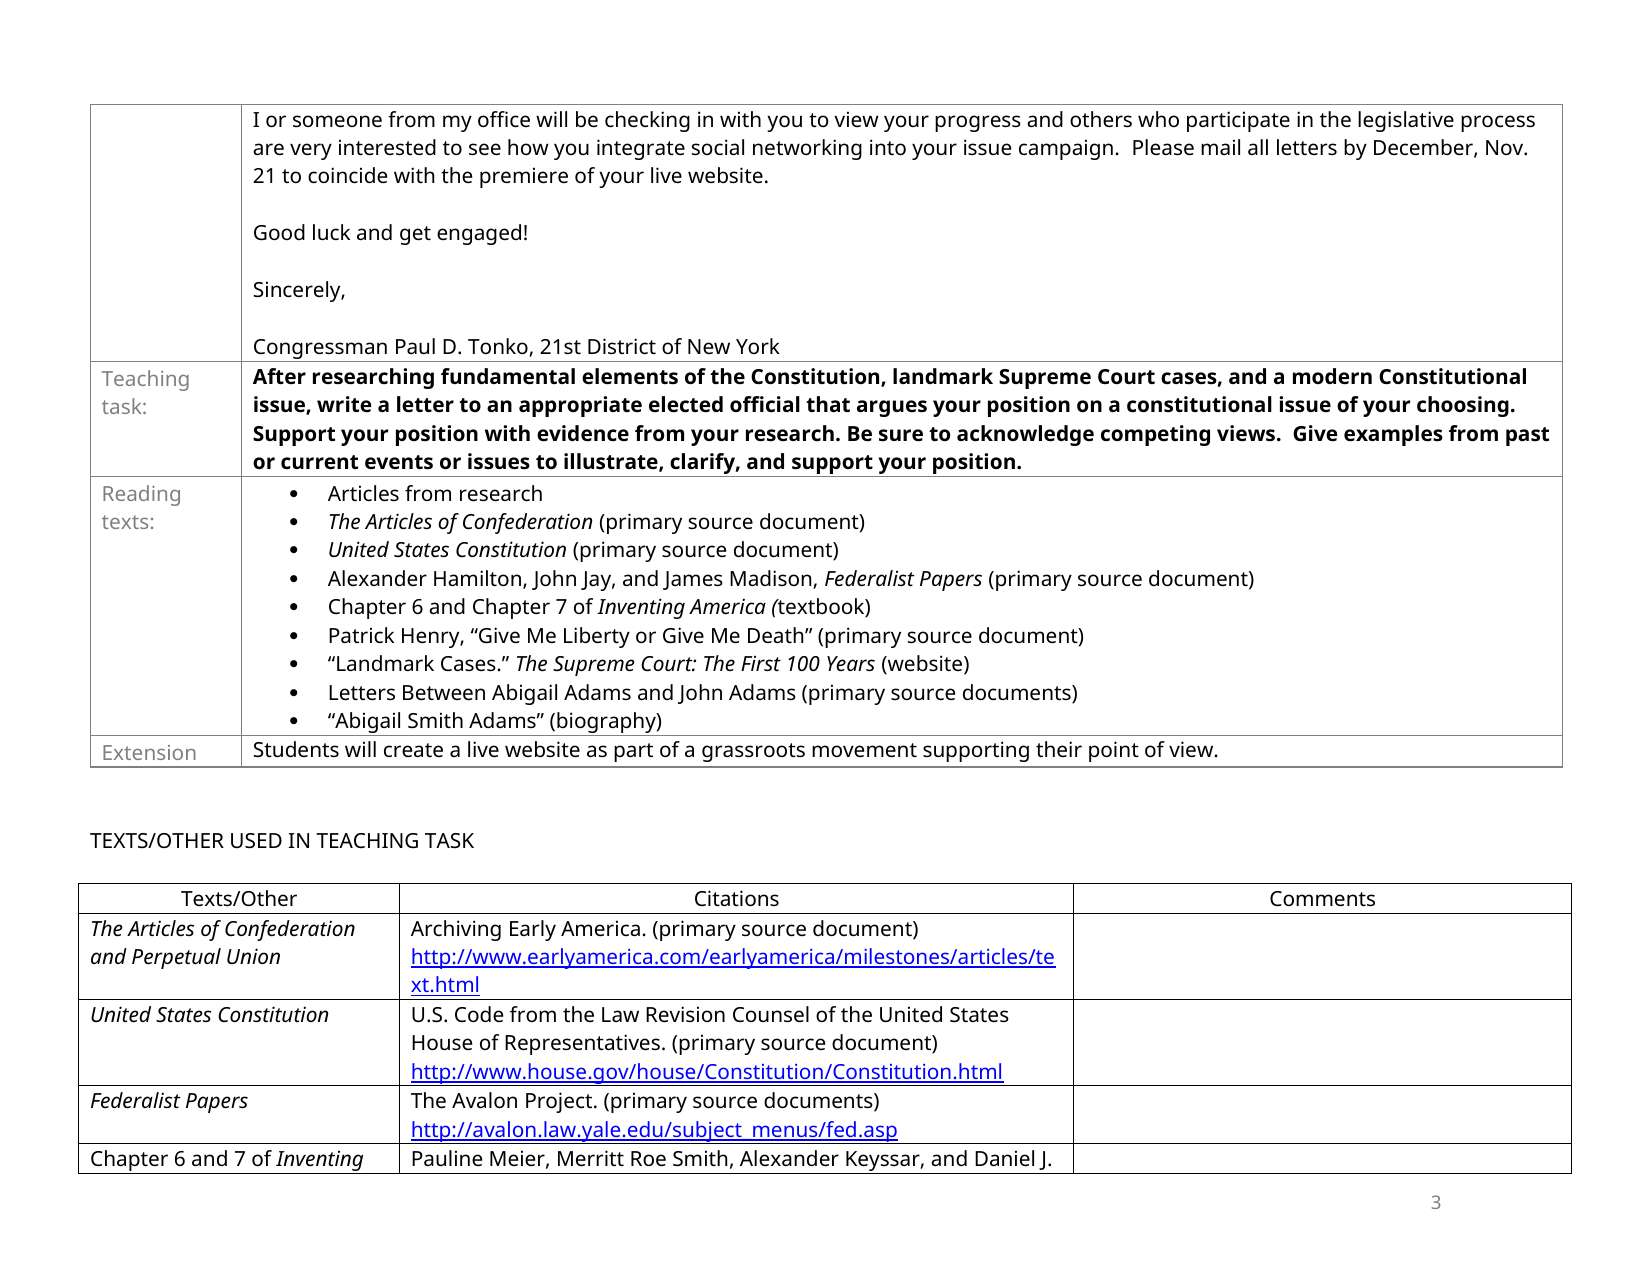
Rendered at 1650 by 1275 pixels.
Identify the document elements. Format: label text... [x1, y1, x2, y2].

table_cell [1074, 1144, 1571, 1173]
table_cell The Avalon Project. (primary source documents) http://avalon.law.yale.edu/subject_menus/fed.asp [400, 1086, 1073, 1143]
table_cell [1074, 914, 1571, 999]
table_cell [79, 1144, 399, 1173]
table_cell The Articles of Confederation and Perpetual Union [79, 914, 399, 999]
table_cell Articles from research The Articles of Confederation (primary source document) United States Constitution (primary source document) Alexander Hamilton, John Jay, and James Madison, Federalist Papers (primary source document) Chapter 6 and Chapter 7 of Inventing America (textbook) Patrick Henry, “Give Me Liberty or Give Me Death” (primary source document) “Landmark Cases.” The Supreme Court: The First 100 Years (website) Letters Between Abigail Adams and John Adams (primary source documents) “Abigail Smith Adams” (biography) [242, 477, 1562, 734]
table_cell Federalist Papers [79, 1086, 399, 1143]
text TEXTS/OTHER USED IN TEACHING TASK [90, 826, 1560, 855]
table_cell U.S. Code from the Law Revision Counsel of the United States House of Representatives. (primary source document) http://www.house.gov/house/Constitution/Constitution.html [400, 1000, 1073, 1085]
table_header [91, 105, 241, 361]
table_cell Archiving Early America. (primary source document) http://www.earlyamerica.com/earlyamerica/milestones/articles/text.html [400, 914, 1073, 999]
table_cell [1074, 1086, 1571, 1143]
table_cell After researching fundamental elements of the Constitution, landmark Supreme Court cases, and a modern Constitutional issue, write a letter to an appropriate elected official that argues your position on a constitutional issue of your choosing. Support your position with evidence from your research. Be sure to acknowledge competing views. Give examples from past or current events or issues to illustrate, clarify, and support your position. [242, 362, 1562, 476]
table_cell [400, 1144, 1073, 1173]
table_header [242, 105, 1562, 361]
table_cell Extension [91, 736, 241, 766]
table_cell [1074, 1000, 1571, 1085]
table_cell Reading texts: [91, 477, 241, 734]
table_header Citations [400, 884, 1073, 913]
table_cell Teaching task: [91, 362, 241, 476]
table_header Comments [1074, 884, 1571, 913]
table_cell Students will create a live website as part of a grassroots movement supporting their point of view. [242, 736, 1562, 766]
table_cell United States Constitution [79, 1000, 399, 1085]
table_header Texts/Other [79, 884, 399, 913]
